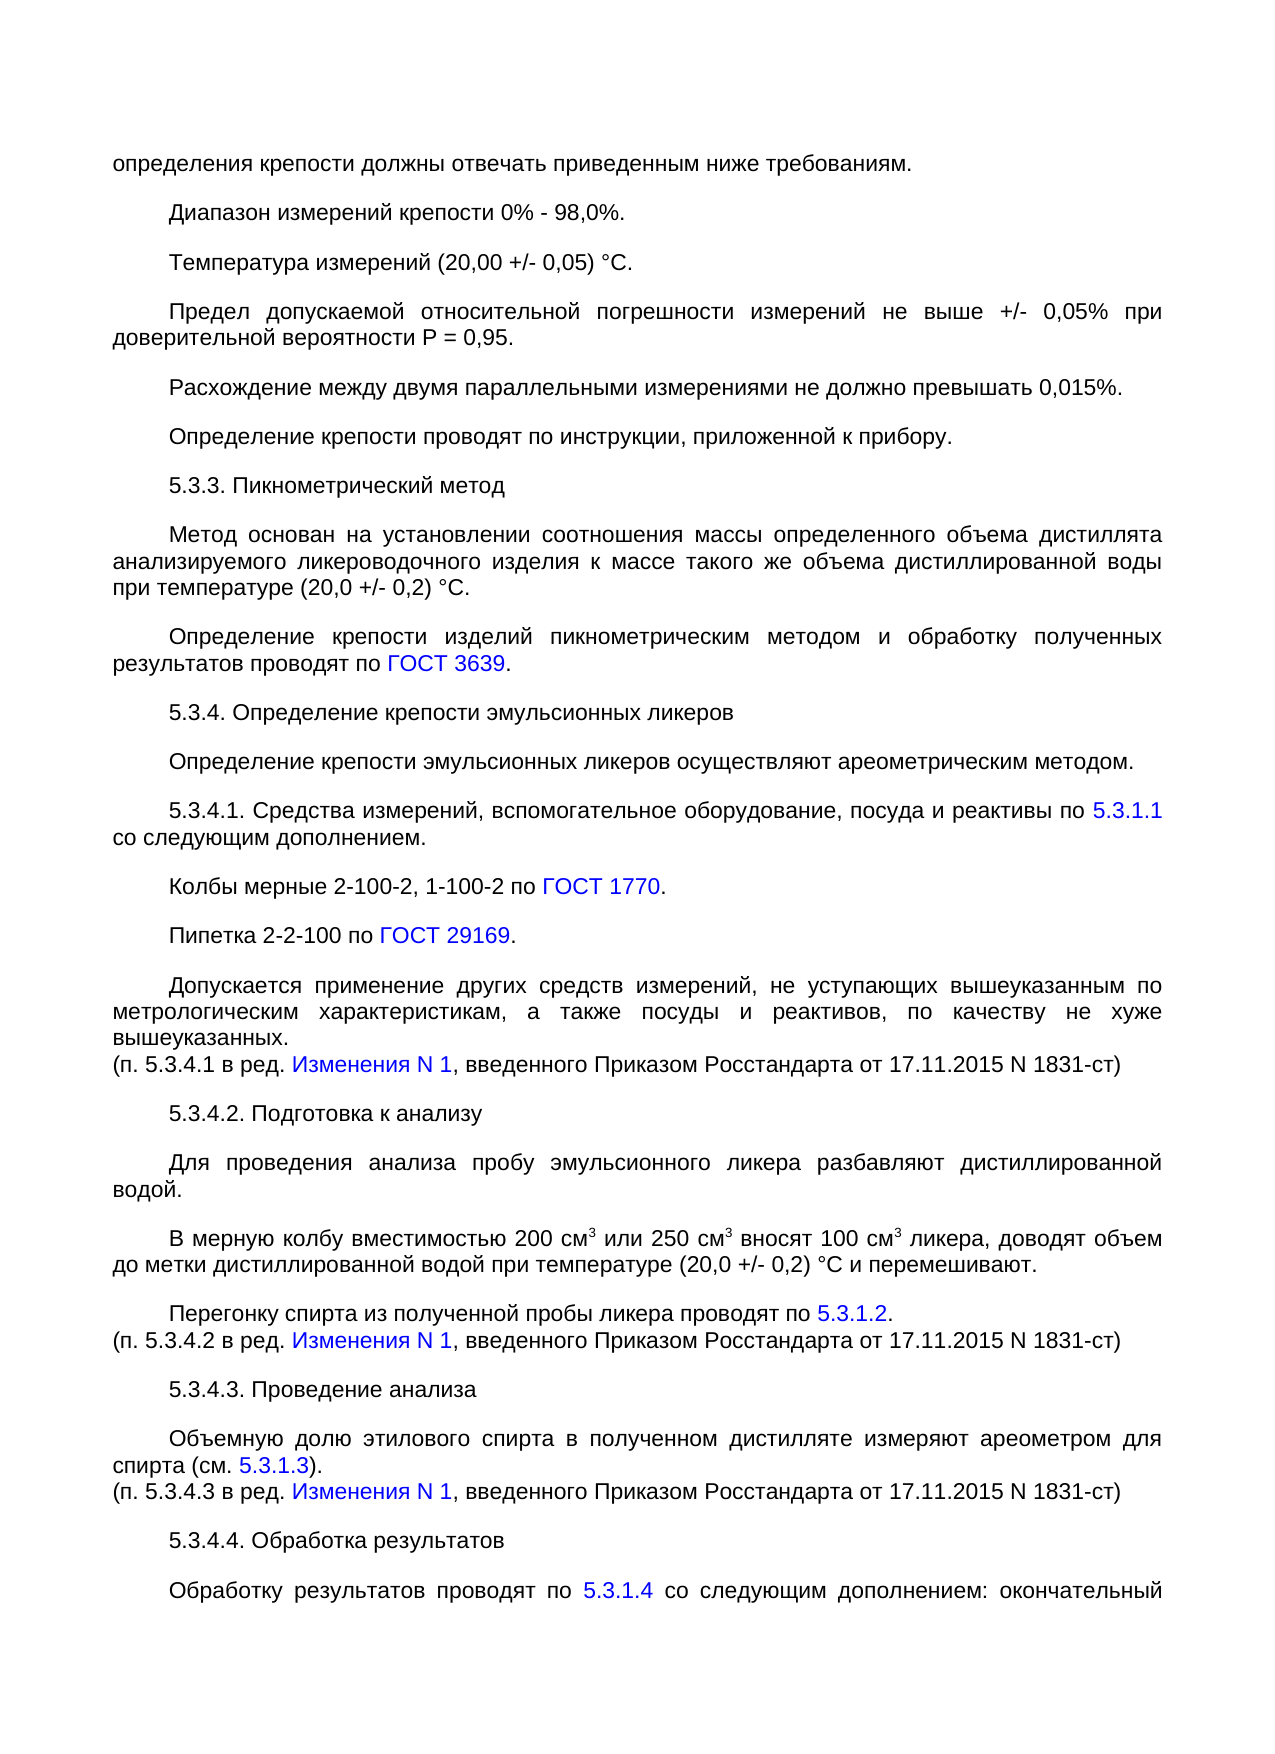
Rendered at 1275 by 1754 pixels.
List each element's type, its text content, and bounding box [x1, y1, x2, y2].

text 5.3.3. Пикнометрический метод [112, 472, 1163, 498]
text Определение крепости проводят по инструкции, приложенной к прибору. [112, 423, 1163, 449]
text Объемную долю этилового спирта в полученном дистилляте измеряют ареометром для спирта (см. 5.3.1.3). [112, 1425, 1163, 1478]
text В мерную колбу вместимостью 200 см3 или 250 см3 вносят 100 см3 ликера, доводят объем до метки дистиллированной водой при температуре (20,0 +/- 0,2) °C и перемешивают. [112, 1225, 1163, 1277]
text Допускается применение других средств измерений, не уступающих вышеуказанным по метрологическим характеристикам, а также посуды и реактивов, по качеству не хуже вышеуказанных. [112, 972, 1163, 1051]
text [112, 150, 1163, 176]
text Пипетка 2-2-100 по ГОСТ 29169. [112, 922, 1163, 949]
text (п. 5.3.4.2 в ред. Изменения N 1, введенного Приказом Росстандарта от 17.11.2015 N 1831-ст) [112, 1327, 1163, 1353]
text 5.3.4.4. Обработка результатов [112, 1527, 1163, 1554]
text Перегонку спирта из полученной пробы ликера проводят по 5.3.1.2. [112, 1300, 1163, 1327]
text Предел допускаемой относительной погрешности измерений не выше +/- 0,05% при доверительной вероятности P = 0,95. [112, 298, 1163, 351]
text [112, 1577, 1163, 1603]
text Температура измерений (20,00 +/- 0,05) °C. [112, 248, 1163, 275]
text 5.3.4.1. Средства измерений, вспомогательное оборудование, посуда и реактивы по 5.3.1.1 со следующим дополнением. [112, 797, 1163, 850]
text Для проведения анализа пробу эмульсионного ликера разбавляют дистиллированной водой. [112, 1149, 1163, 1202]
text Определение крепости эмульсионных ликеров осуществляют ареометрическим методом. [112, 748, 1163, 774]
text 5.3.4.3. Проведение анализа [112, 1376, 1163, 1402]
text 5.3.4.2. Подготовка к анализу [112, 1100, 1163, 1126]
text (п. 5.3.4.1 в ред. Изменения N 1, введенного Приказом Росстандарта от 17.11.2015 N 1831-ст) [112, 1051, 1163, 1077]
text 5.3.4. Определение крепости эмульсионных ликеров [112, 699, 1163, 725]
text Определение крепости изделий пикнометрическим методом и обработку полученных результатов проводят по ГОСТ 3639. [112, 623, 1163, 676]
text Расхождение между двумя параллельными измерениями не должно превышать 0,015%. [112, 373, 1163, 400]
text Колбы мерные 2-100-2, 1-100-2 по ГОСТ 1770. [112, 873, 1163, 899]
text Метод основан на установлении соотношения массы определенного объема дистиллята анализируемого ликероводочного изделия к массе такого же объема дистиллированной воды при температуре (20,0 +/- 0,2) °C. [112, 521, 1163, 600]
text (п. 5.3.4.3 в ред. Изменения N 1, введенного Приказом Росстандарта от 17.11.2015 N 1831-ст) [112, 1478, 1163, 1504]
text Диапазон измерений крепости 0% - 98,0%. [112, 199, 1163, 226]
